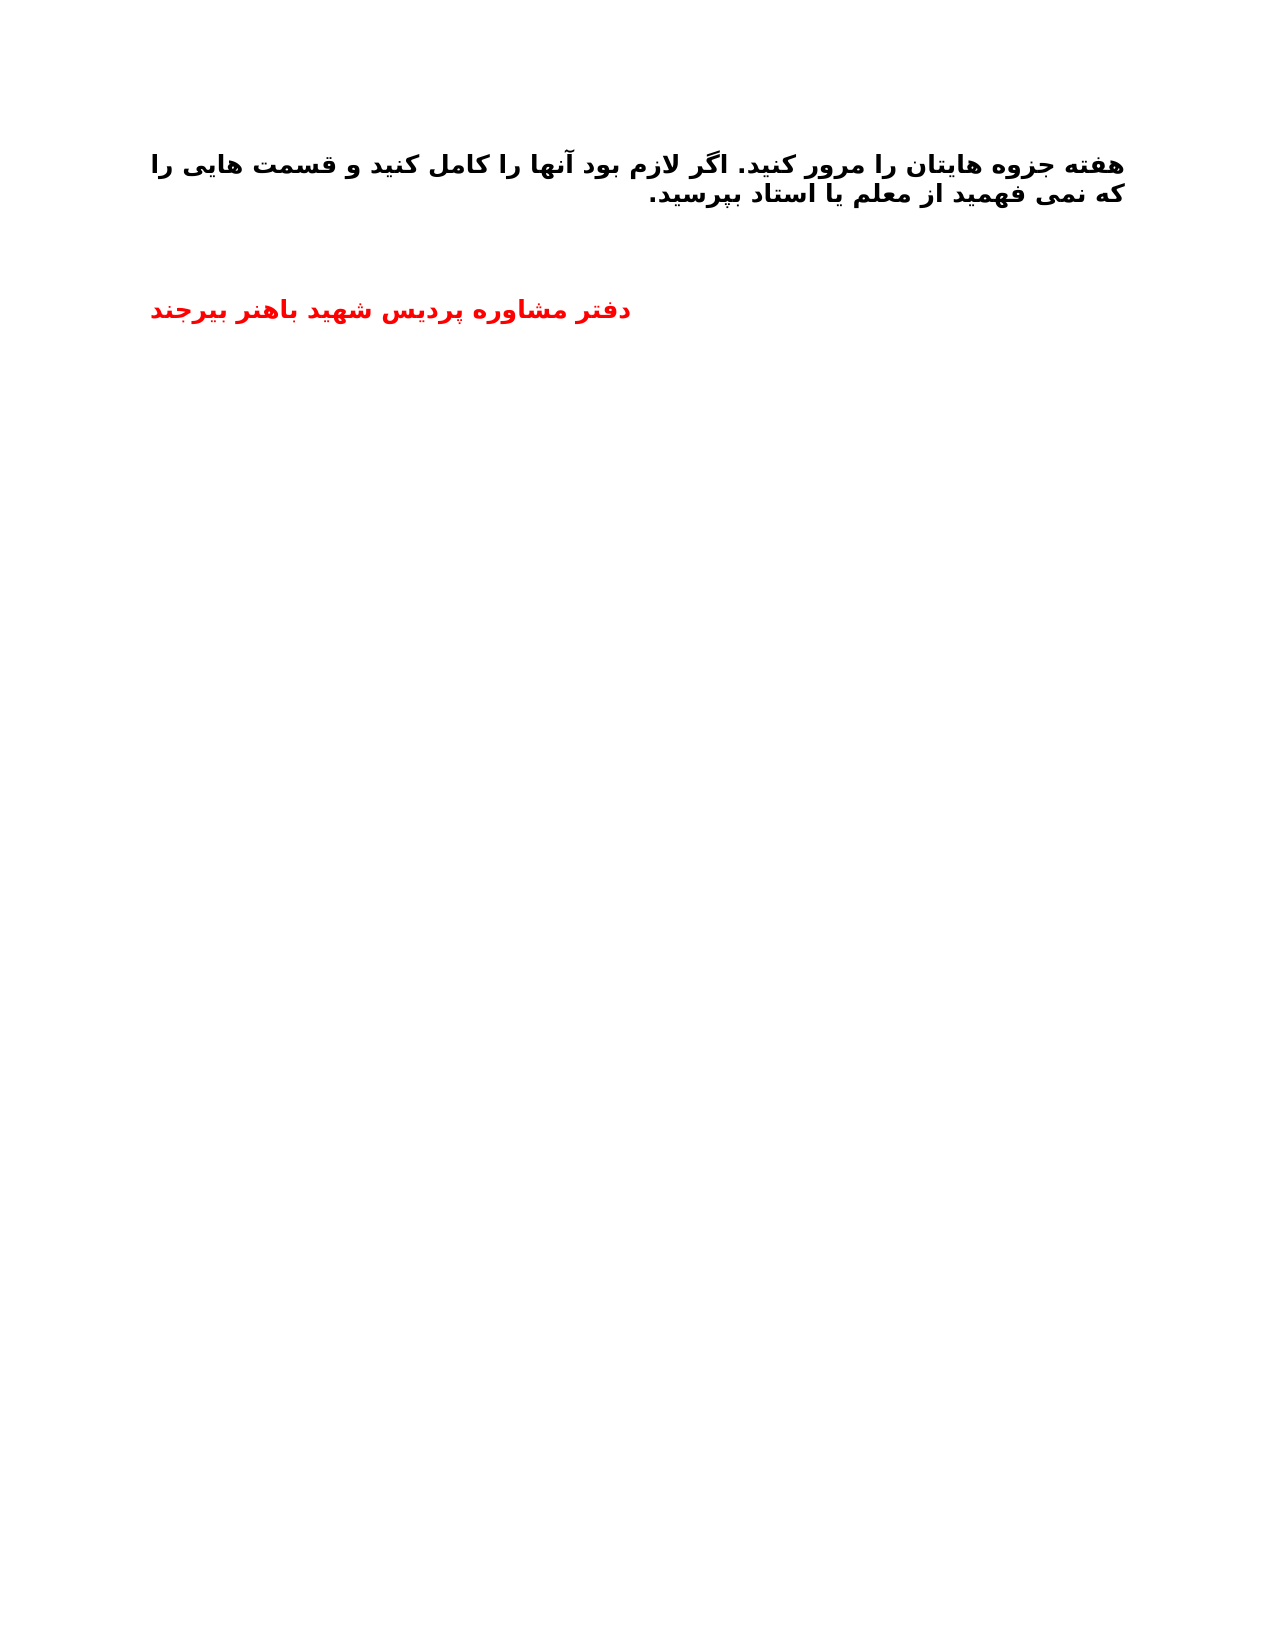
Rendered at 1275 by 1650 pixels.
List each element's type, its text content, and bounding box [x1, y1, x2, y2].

text دفتر مشاوره پردیس شهید باهنر بیرجند [150, 295, 1125, 324]
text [150, 150, 1125, 208]
